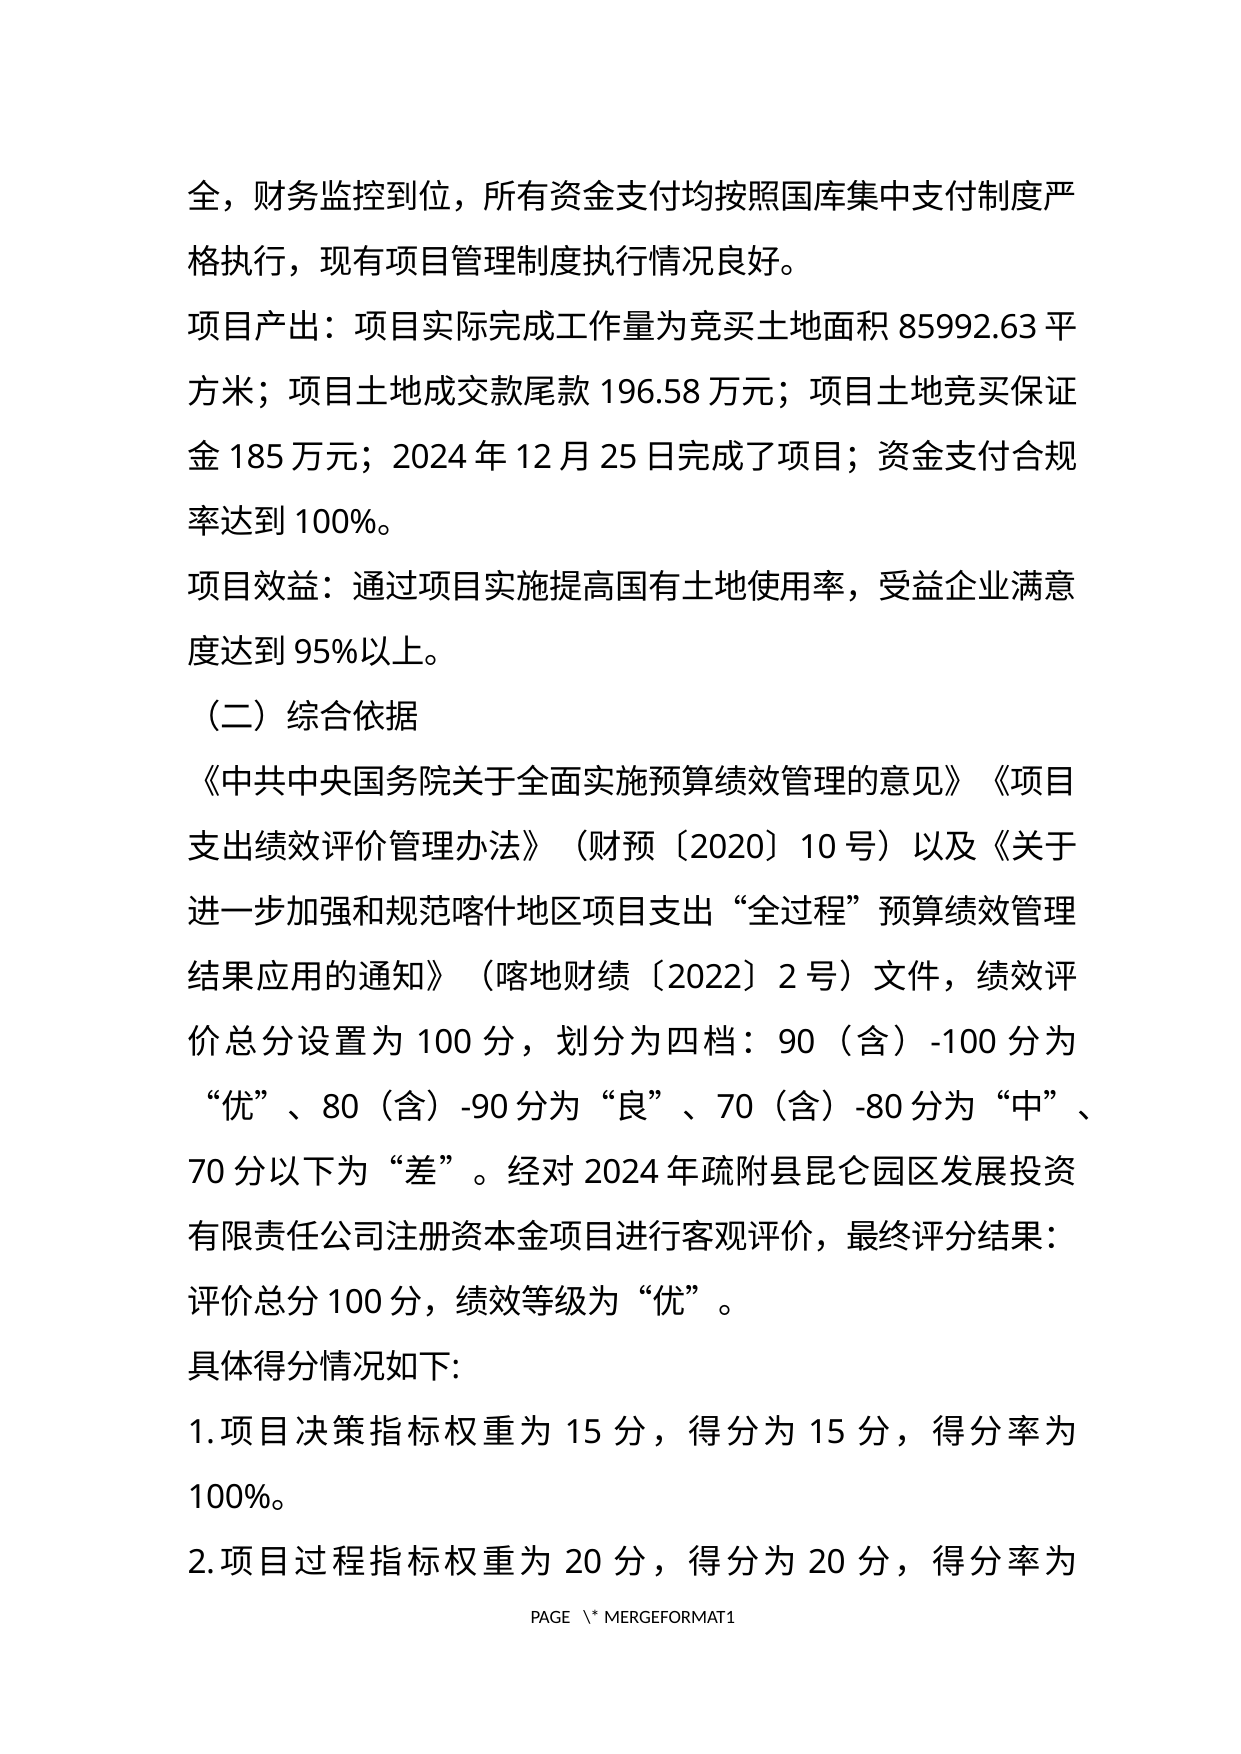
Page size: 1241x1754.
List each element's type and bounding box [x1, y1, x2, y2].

text [187, 162, 1078, 1592]
